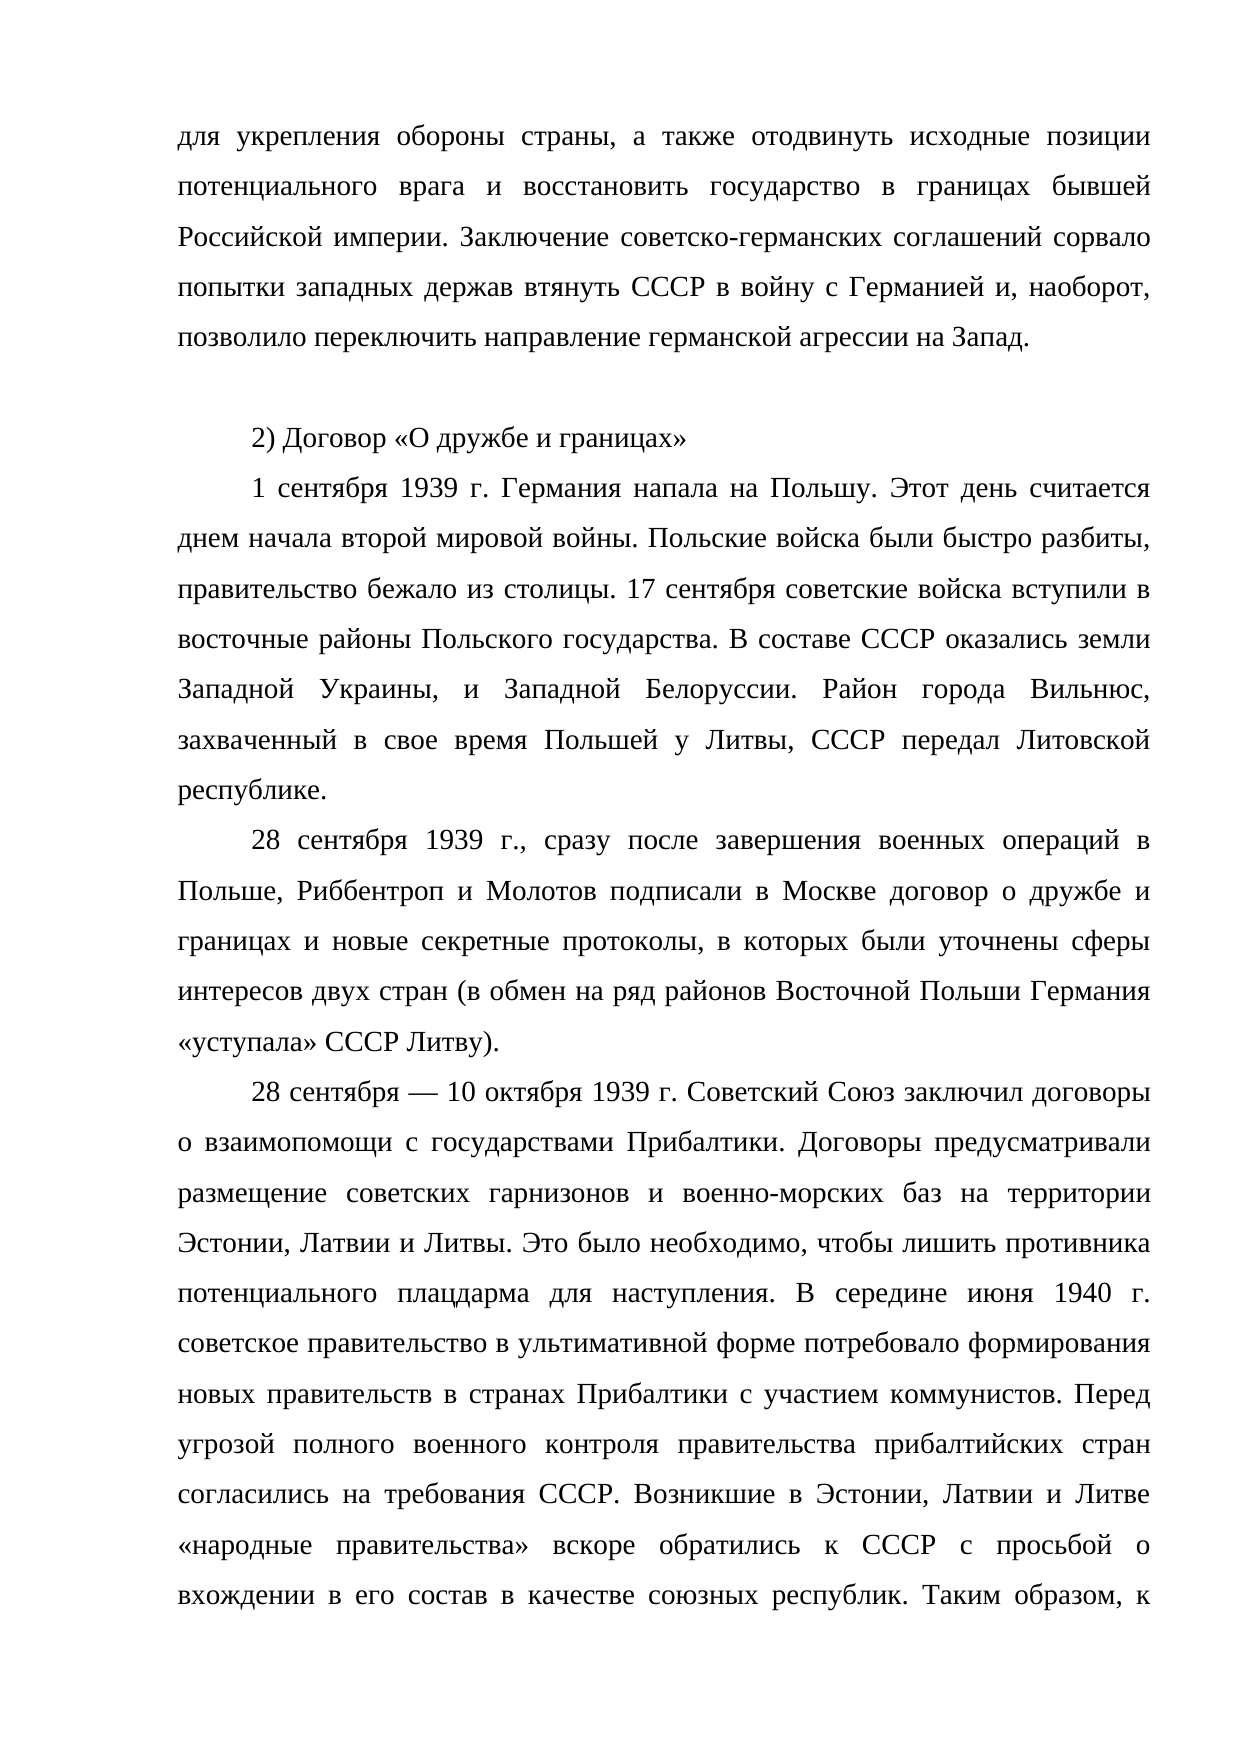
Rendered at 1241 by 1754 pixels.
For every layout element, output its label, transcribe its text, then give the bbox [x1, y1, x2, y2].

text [177, 118, 1152, 353]
text 28 сентября 1939 г., сразу после завершения военных операций в Польше, Риббентроп и Молотов подписали в Москве договор о дружбе и границах и новые секретные протоколы, в которых были уточнены сферы интересов двух стран (в обмен на ряд районов Восточной Польши Германия «уступала» СССР Литву). [177, 822, 1152, 1057]
text 1 сентября 1939 г. Германия напала на Польшу. Этот день считается днем начала второй мировой войны. Польские войска были быстро разбиты, правительство бежало из столицы. 17 сентября советские войска вступили в восточные районы Польского государства. В составе СССР оказались земли Западной Украины, и Западной Белоруссии. Район города Вильнюс, захваченный в свое время Польшей у Литвы, СССР передал Литовской республике. [177, 470, 1152, 806]
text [177, 1074, 1152, 1611]
text 2) Договор «О дружбе и границах» [177, 420, 1152, 453]
